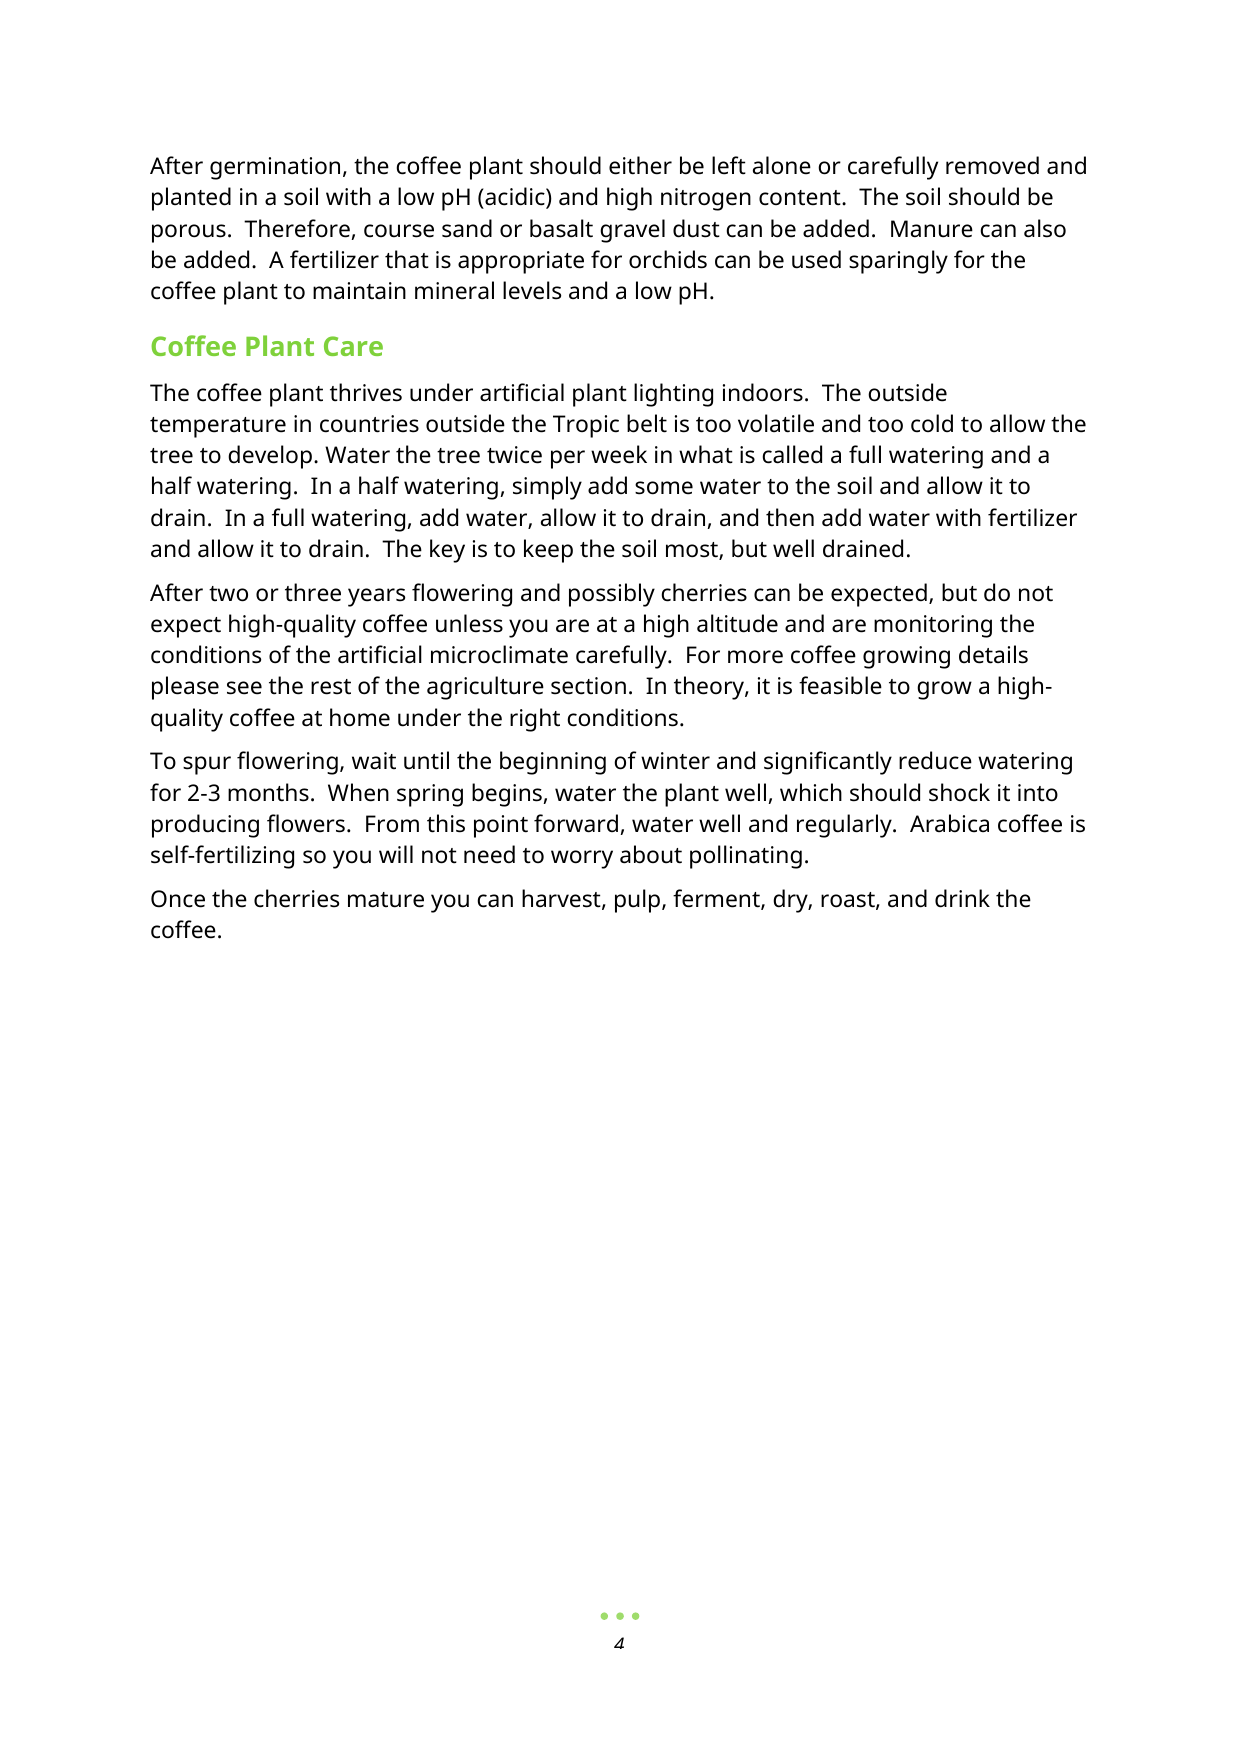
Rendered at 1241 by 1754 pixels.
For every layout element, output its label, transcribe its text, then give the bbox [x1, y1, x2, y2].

text The coffee plant thrives under artificial plant lighting indoors. The outside temperature in countries outside the Tropic belt is too volatile and too cold to allow the tree to develop. Water the tree twice per week in what is called a full watering and a half watering. In a half watering, simply add some water to the soil and allow it to drain. In a full watering, add water, allow it to drain, and then add water with fertilizer and allow it to drain. The key is to keep the soil most, but well drained. [150, 376, 1090, 564]
text To spur flowering, wait until the beginning of winter and significantly reduce watering for 2-3 months. When spring begins, water the plant well, which should shock it into producing flowers. From this point forward, water well and regularly. Arabica coffee is self-fertilizing so you will not need to worry about pollinating. [150, 745, 1090, 870]
text After germination, the coffee plant should either be left alone or carefully removed and planted in a soil with a low pH (acidic) and high nitrogen content. The soil should be porous. Therefore, course sand or basalt gravel dust can be added. Manure can also be added. A fertilizer that is appropriate for orchids can be used sparingly for the coffee plant to maintain mineral levels and a low pH. [150, 150, 1090, 306]
text Once the cherries mature you can harvest, pulp, ferment, dry, roast, and drink the coffee. [150, 883, 1090, 945]
text After two or three years flowering and possibly cherries can be expected, but do not expect high-quality coffee unless you are at a high altitude and are monitoring the conditions of the artificial microclimate carefully. For more coffee growing details please see the rest of the agriculture section. In theory, it is feasible to grow a high-quality coffee at home under the right conditions. [150, 576, 1090, 733]
subtitle Coffee Plant Care [150, 327, 1090, 364]
